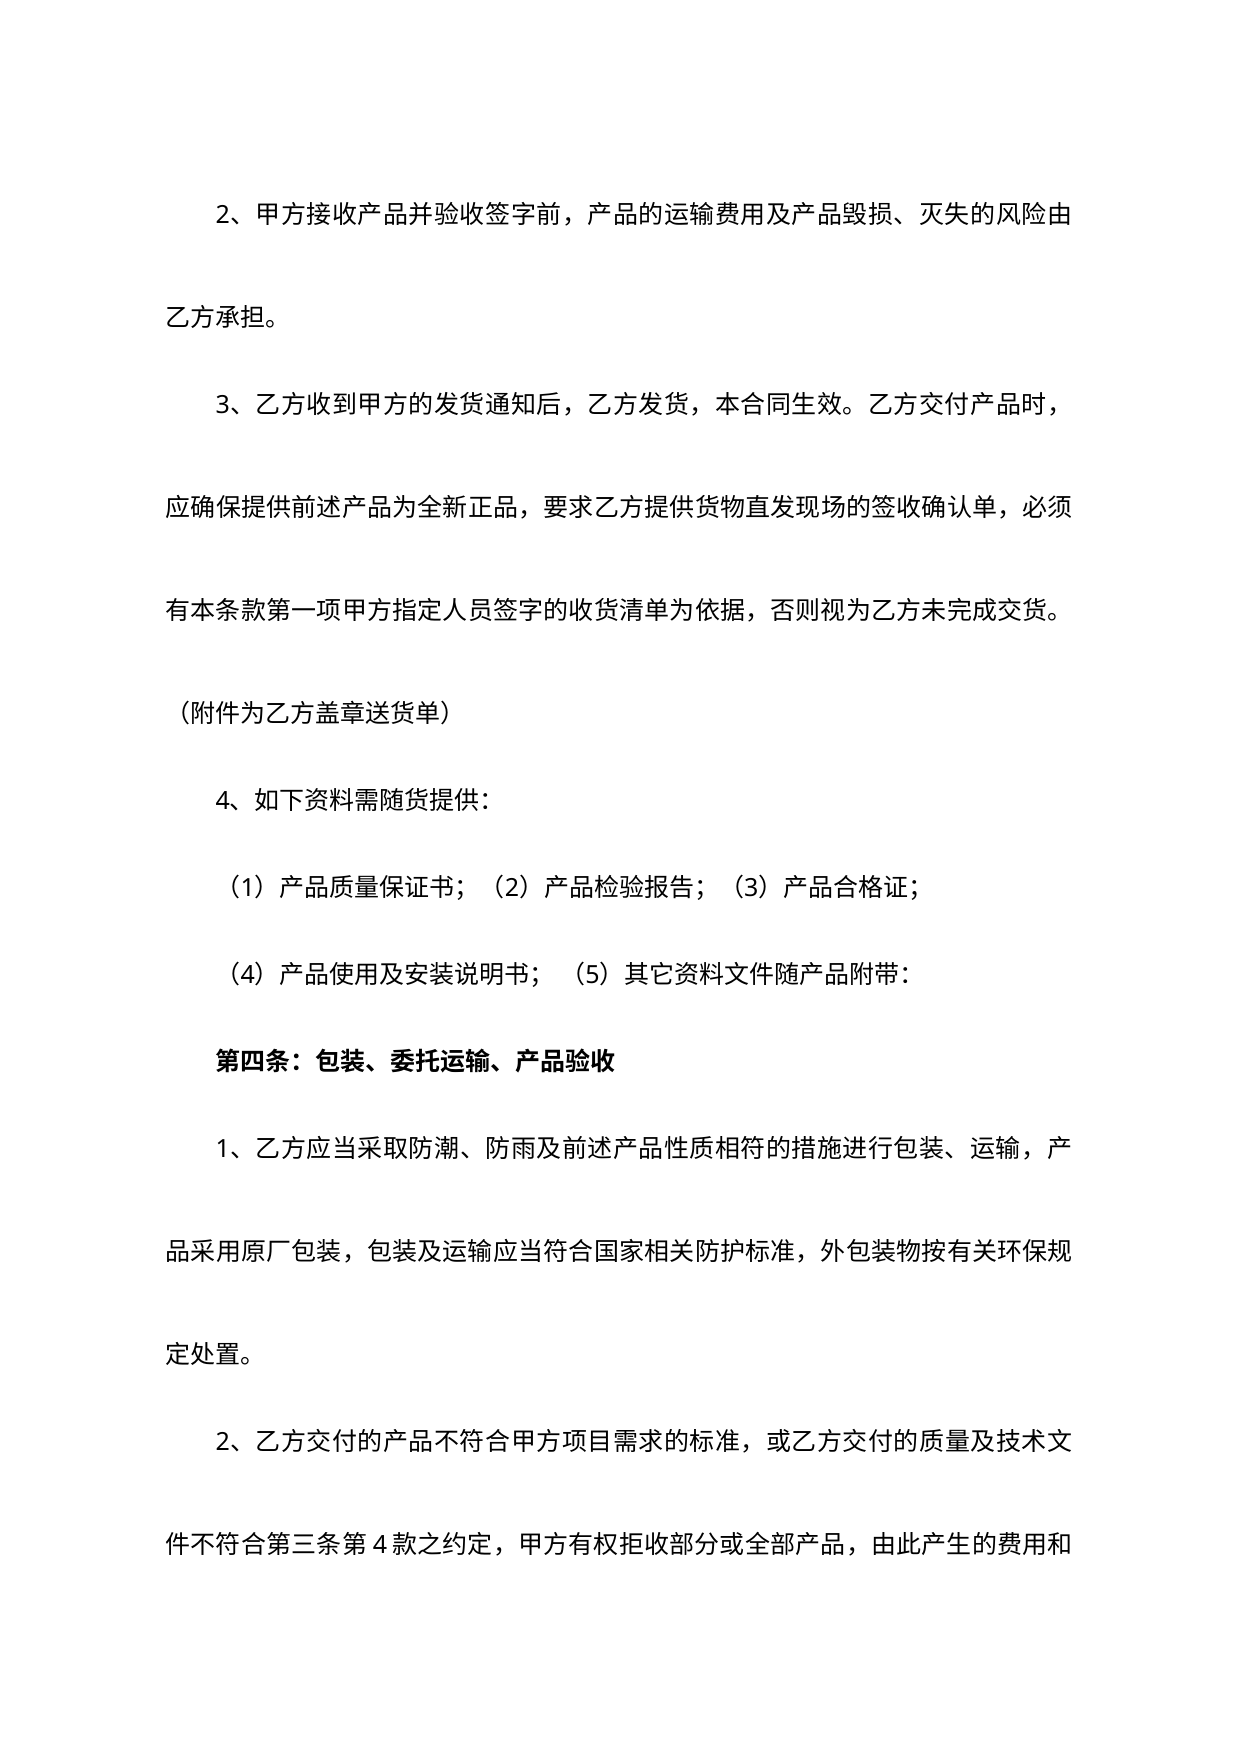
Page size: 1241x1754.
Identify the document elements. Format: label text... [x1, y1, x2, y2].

text 4、如下资料需随货提供： [165, 764, 1075, 833]
text 1、乙方应当采取防潮、防雨及前述产品性质相符的措施进行包装、运输，产品采用原厂包装，包装及运输应当符合国家相关防护标准，外包装物按有关环保规定处置。 [165, 1112, 1075, 1387]
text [165, 1405, 1075, 1577]
text （1）产品质量保证书；（2）产品检验报告；（3）产品合格证； [165, 851, 1075, 920]
text （4）产品使用及安装说明书； （5）其它资料文件随产品附带： [165, 938, 1075, 1007]
text 2、甲方接收产品并验收签字前，产品的运输费用及产品毁损、灭失的风险由乙方承担。 [165, 178, 1075, 350]
text 3、乙方收到甲方的发货通知后，乙方发货，本合同生效。乙方交付产品时，应确保提供前述产品为全新正品，要求乙方提供货物直发现场的签收确认单，必须有本条款第一项甲方指定人员签字的收货清单为依据，否则视为乙方未完成交货。（附件为乙方盖章送货单） [165, 368, 1075, 746]
text 第四条：包装、委托运输、产品验收 [165, 1025, 1075, 1094]
